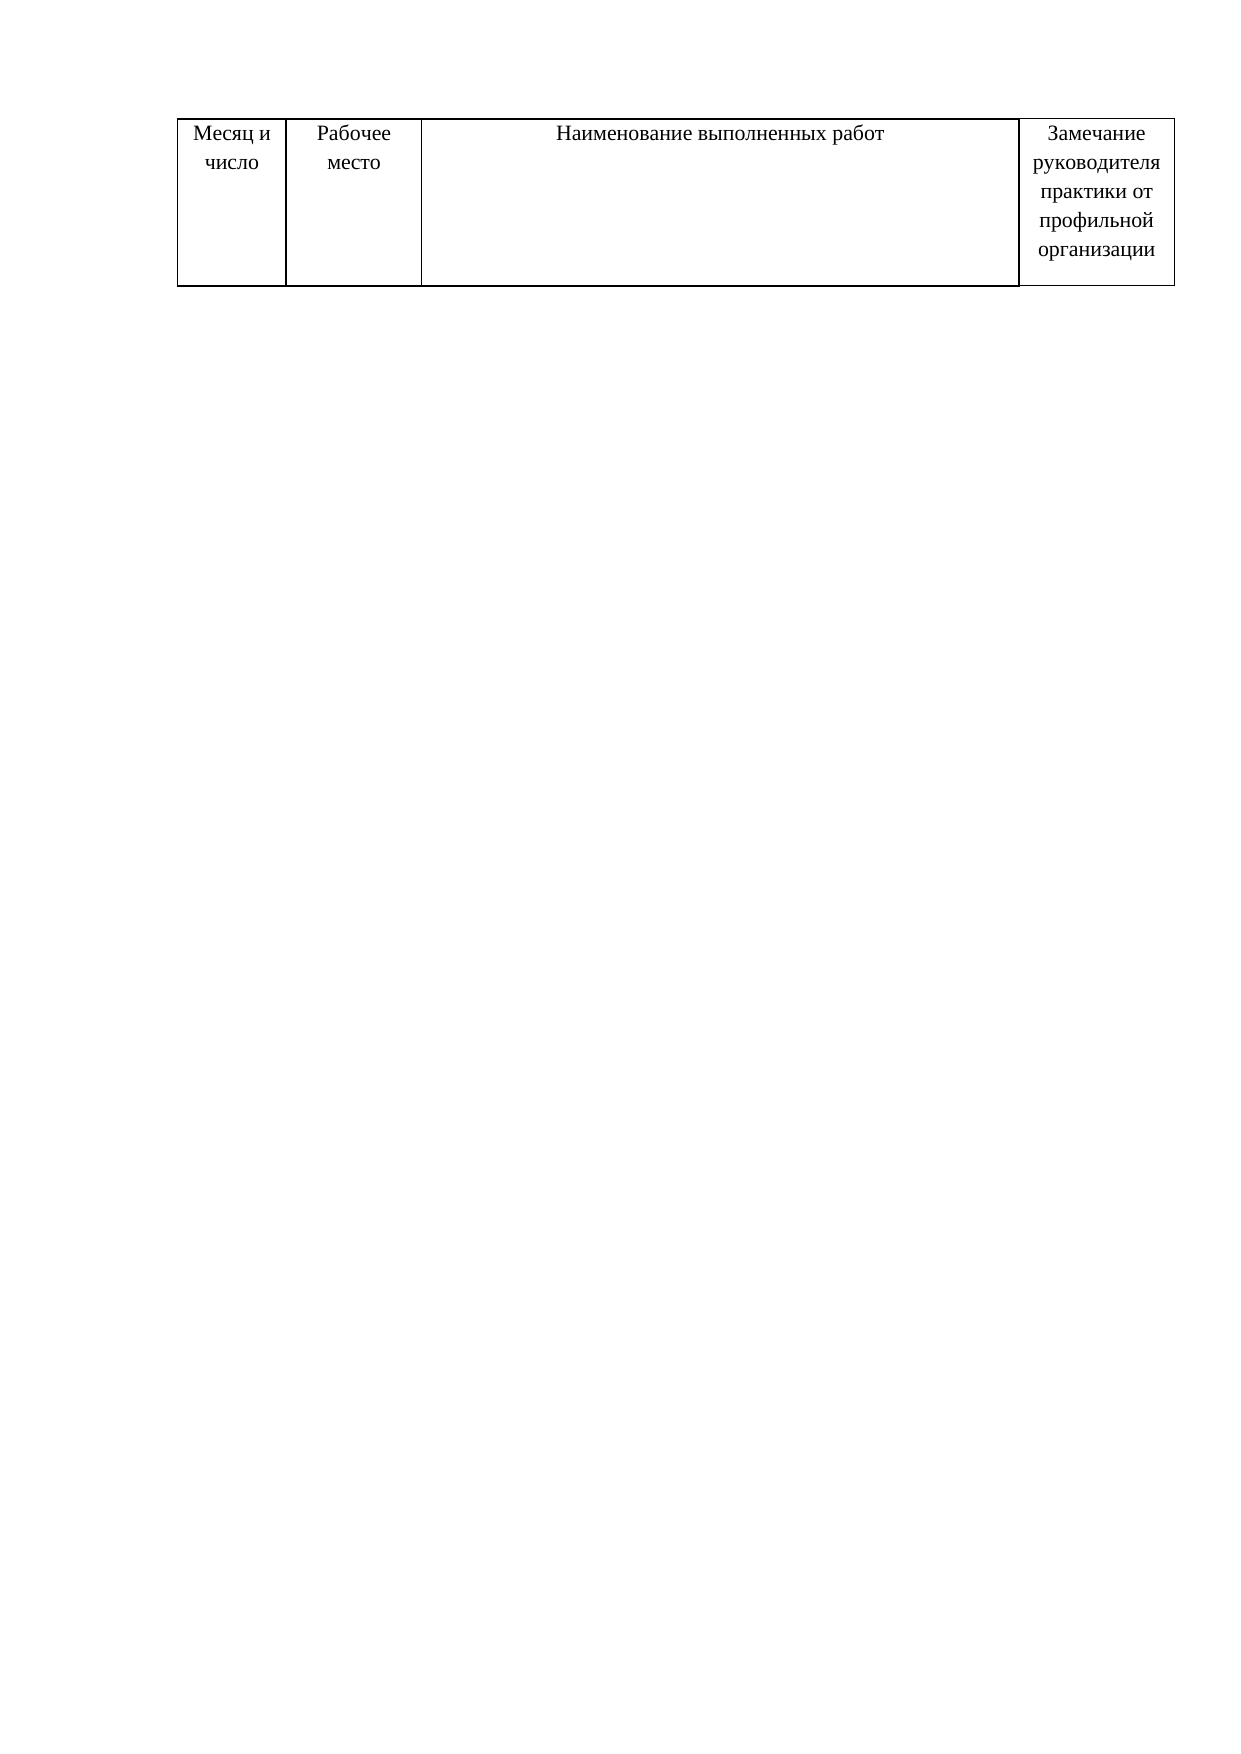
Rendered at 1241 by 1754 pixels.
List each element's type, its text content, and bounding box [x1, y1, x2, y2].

table_header Наименование выполненных работ [422, 120, 1018, 285]
table_header Замечание руководителя практики от профильной организации [1020, 119, 1174, 285]
table_header Рабочее место [287, 120, 421, 285]
table_header Месяц и число [178, 120, 285, 285]
